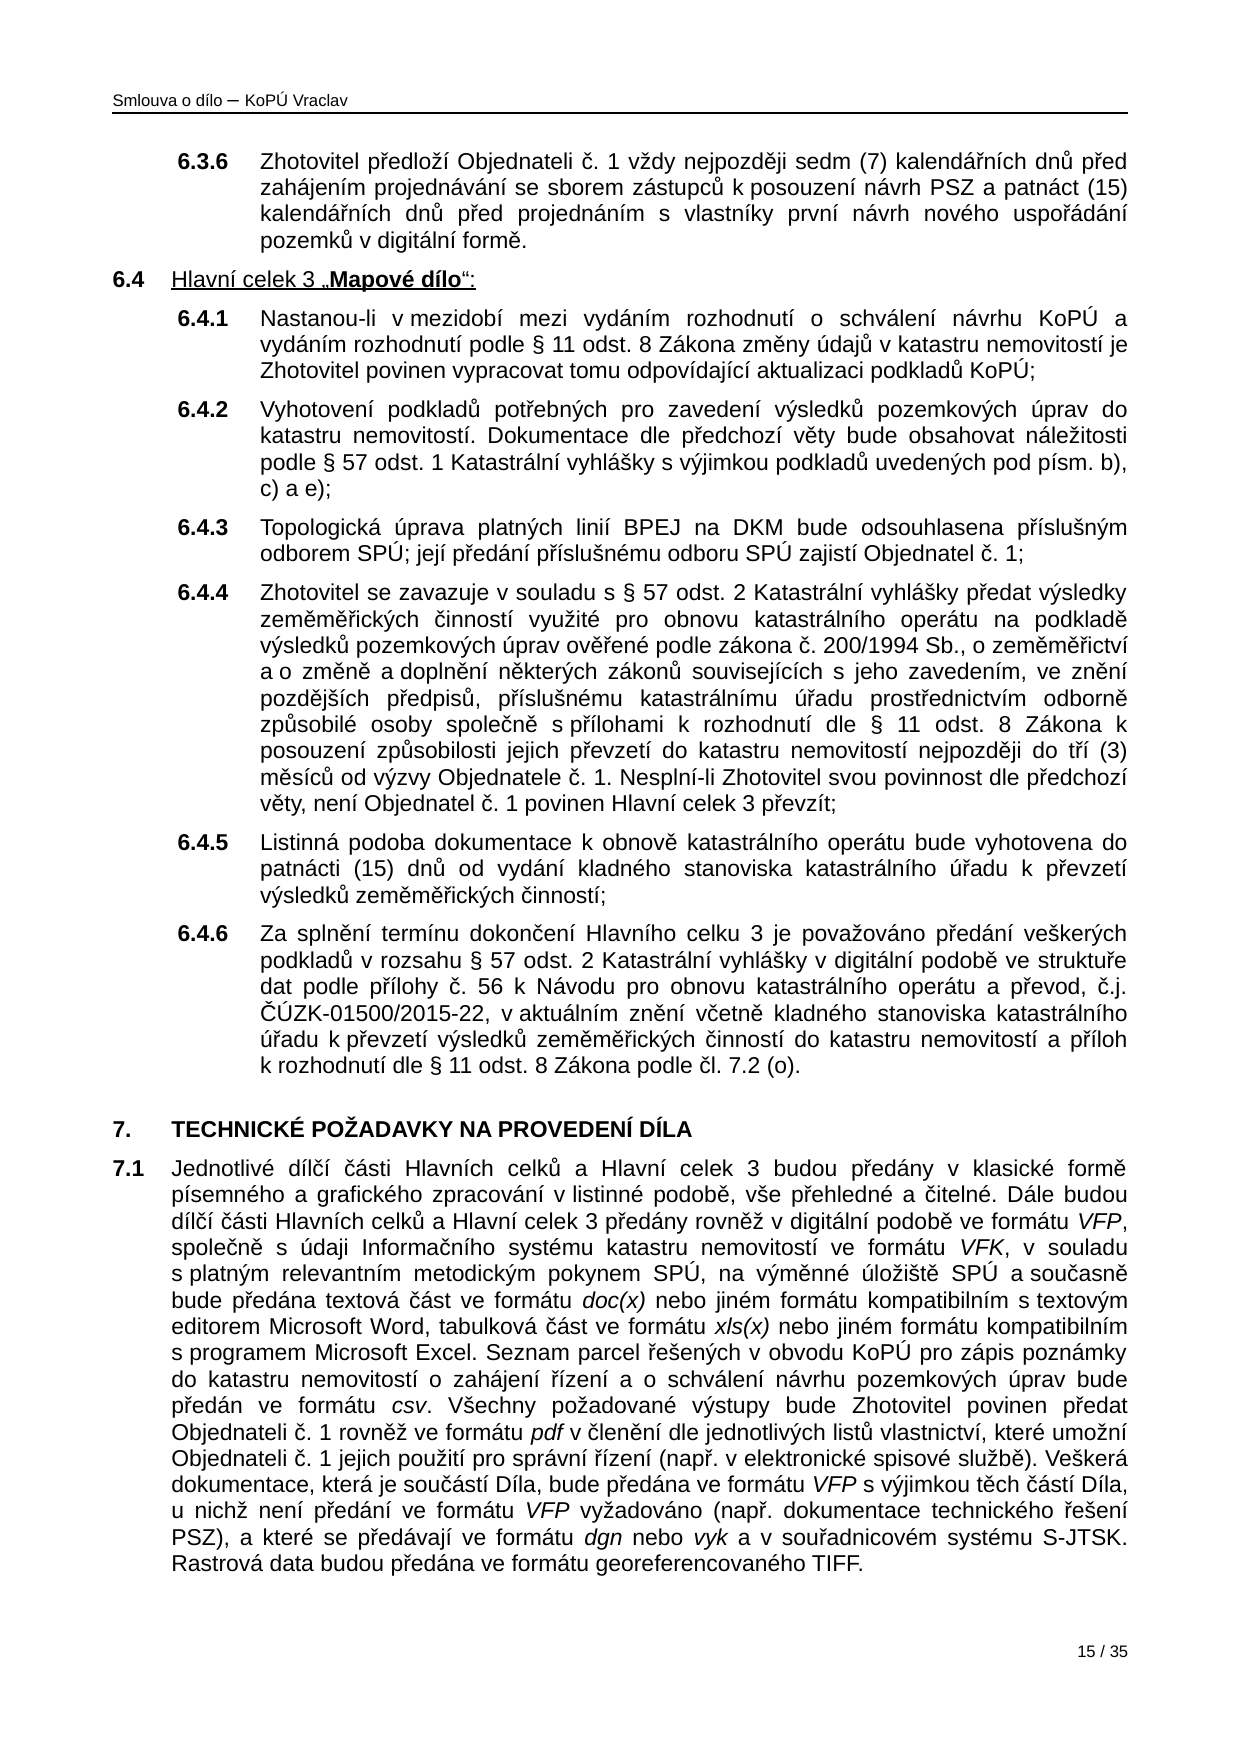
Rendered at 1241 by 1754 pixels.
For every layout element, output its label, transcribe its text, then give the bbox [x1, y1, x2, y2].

text Topologická úprava platných linií BPEJ na DKM bude odsouhlasena příslušným odborem SPÚ; její předání příslušnému odboru SPÚ zajistí Objednatel č. 1; [177, 514, 1128, 567]
text Zhotovitel předloží Objednateli č. 1 vždy nejpozději sedm (7) kalendářních dnů před zahájením projednávání se sborem zástupců k posouzení návrh PSZ a patnáct (15) kalendářních dnů před projednáním s vlastníky první návrh nového uspořádání pozemků v digitální formě. [177, 148, 1128, 253]
text Nastanou-li v mezidobí mezi vydáním rozhodnutí o schválení návrhu KoPÚ a vydáním rozhodnutí podle § 11 odst. 8 Zákona změny údajů v katastru nemovitostí je Zhotovitel povinen vypracovat tomu odpovídající aktualizaci podkladů KoPÚ; [177, 304, 1128, 383]
text Listinná podoba dokumentace k obnově katastrálního operátu bude vyhotovena do patnácti (15) dnů od vydání kladného stanoviska katastrálního úřadu k převzetí výsledků zeměměřických činností; [177, 829, 1128, 908]
text Vyhotovení podkladů potřebných pro zavedení výsledků pozemkových úprav do katastru nemovitostí. Dokumentace dle předchozí věty bude obsahovat náležitosti podle § 57 odst. 1 Katastrální vyhlášky s výjimkou podkladů uvedených pod písm. b), c) a e); [177, 396, 1128, 501]
text Technické požadavky na provedení díla [112, 1116, 1128, 1142]
text Zhotovitel se zavazuje v souladu s § 57 odst. 2 Katastrální vyhlášky předat výsledky zeměměřických činností využité pro obnovu katastrálního operátu na podkladě výsledků pozemkových úprav ověřené podle zákona č. 200/1994 Sb., o zeměměřictví a o změně a doplnění některých zákonů souvisejících s jeho zavedením, ve znění pozdějších předpisů, příslušnému katastrálnímu úřadu prostřednictvím odborně způsobilé osoby společně s přílohami k rozhodnutí dle § 11 odst. 8 Zákona k posouzení způsobilosti jejich převzetí do katastru nemovitostí nejpozději do tří (3) měsíců od výzvy Objednatele č. 1. Nesplní-li Zhotovitel svou povinnost dle předchozí věty, není Objednatel č. 1 povinen Hlavní celek 3 převzít; [177, 579, 1128, 816]
text Hlavní celek 3 „Mapové dílo“: [112, 266, 1128, 292]
text Za splnění termínu dokončení Hlavního celku 3 je považováno předání veškerých podkladů v rozsahu § 57 odst. 2 Katastrální vyhlášky v digitální podobě ve struktuře dat podle přílohy č. 56 k Návodu pro obnovu katastrálního operátu a převod, č.j. ČÚZK-01500/2015-22, v aktuálním znění včetně kladného stanoviska katastrálního úřadu k převzetí výsledků zeměměřických činností do katastru nemovitostí a příloh k rozhodnutí dle § 11 odst. 8 Zákona podle čl. 7.2 (o). [177, 920, 1128, 1078]
text Jednotlivé dílčí části Hlavních celků a Hlavní celek 3 budou předány v klasické formě písemného a grafického zpracování v listinné podobě, vše přehledné a čitelné. Dále budou dílčí části Hlavních celků a Hlavní celek 3 předány rovněž v digitální podobě ve formátu VFP, společně s údaji Informačního systému katastru nemovitostí ve formátu VFK, v souladu s platným relevantním metodickým pokynem SPÚ, na výměnné úložiště SPÚ a současně bude předána textová část ve formátu doc(x) nebo jiném formátu kompatibilním s textovým editorem Microsoft Word, tabulková část ve formátu xls(x) nebo jiném formátu kompatibilním s programem Microsoft Excel. Seznam parcel řešených v obvodu KoPÚ pro zápis poznámky do katastru nemovitostí o zahájení řízení a o schválení návrhu pozemkových úprav bude předán ve formátu csv. Všechny požadované výstupy bude Zhotovitel povinen předat Objednateli č. 1 rovněž ve formátu pdf v členění dle jednotlivých listů vlastnictví, které umožní Objednateli č. 1 jejich použití pro správní řízení (např. v elektronické spisové službě). Veškerá dokumentace, která je součástí Díla, bude předána ve formátu VFP s výjimkou těch částí Díla, u nichž není předání ve formátu VFP vyžadováno (např. dokumentace technického řešení PSZ), a které se předávají ve formátu dgn nebo vyk a v souřadnicovém systému S-JTSK. Rastrová data budou předána ve formátu georeferencovaného TIFF. [112, 1155, 1128, 1577]
